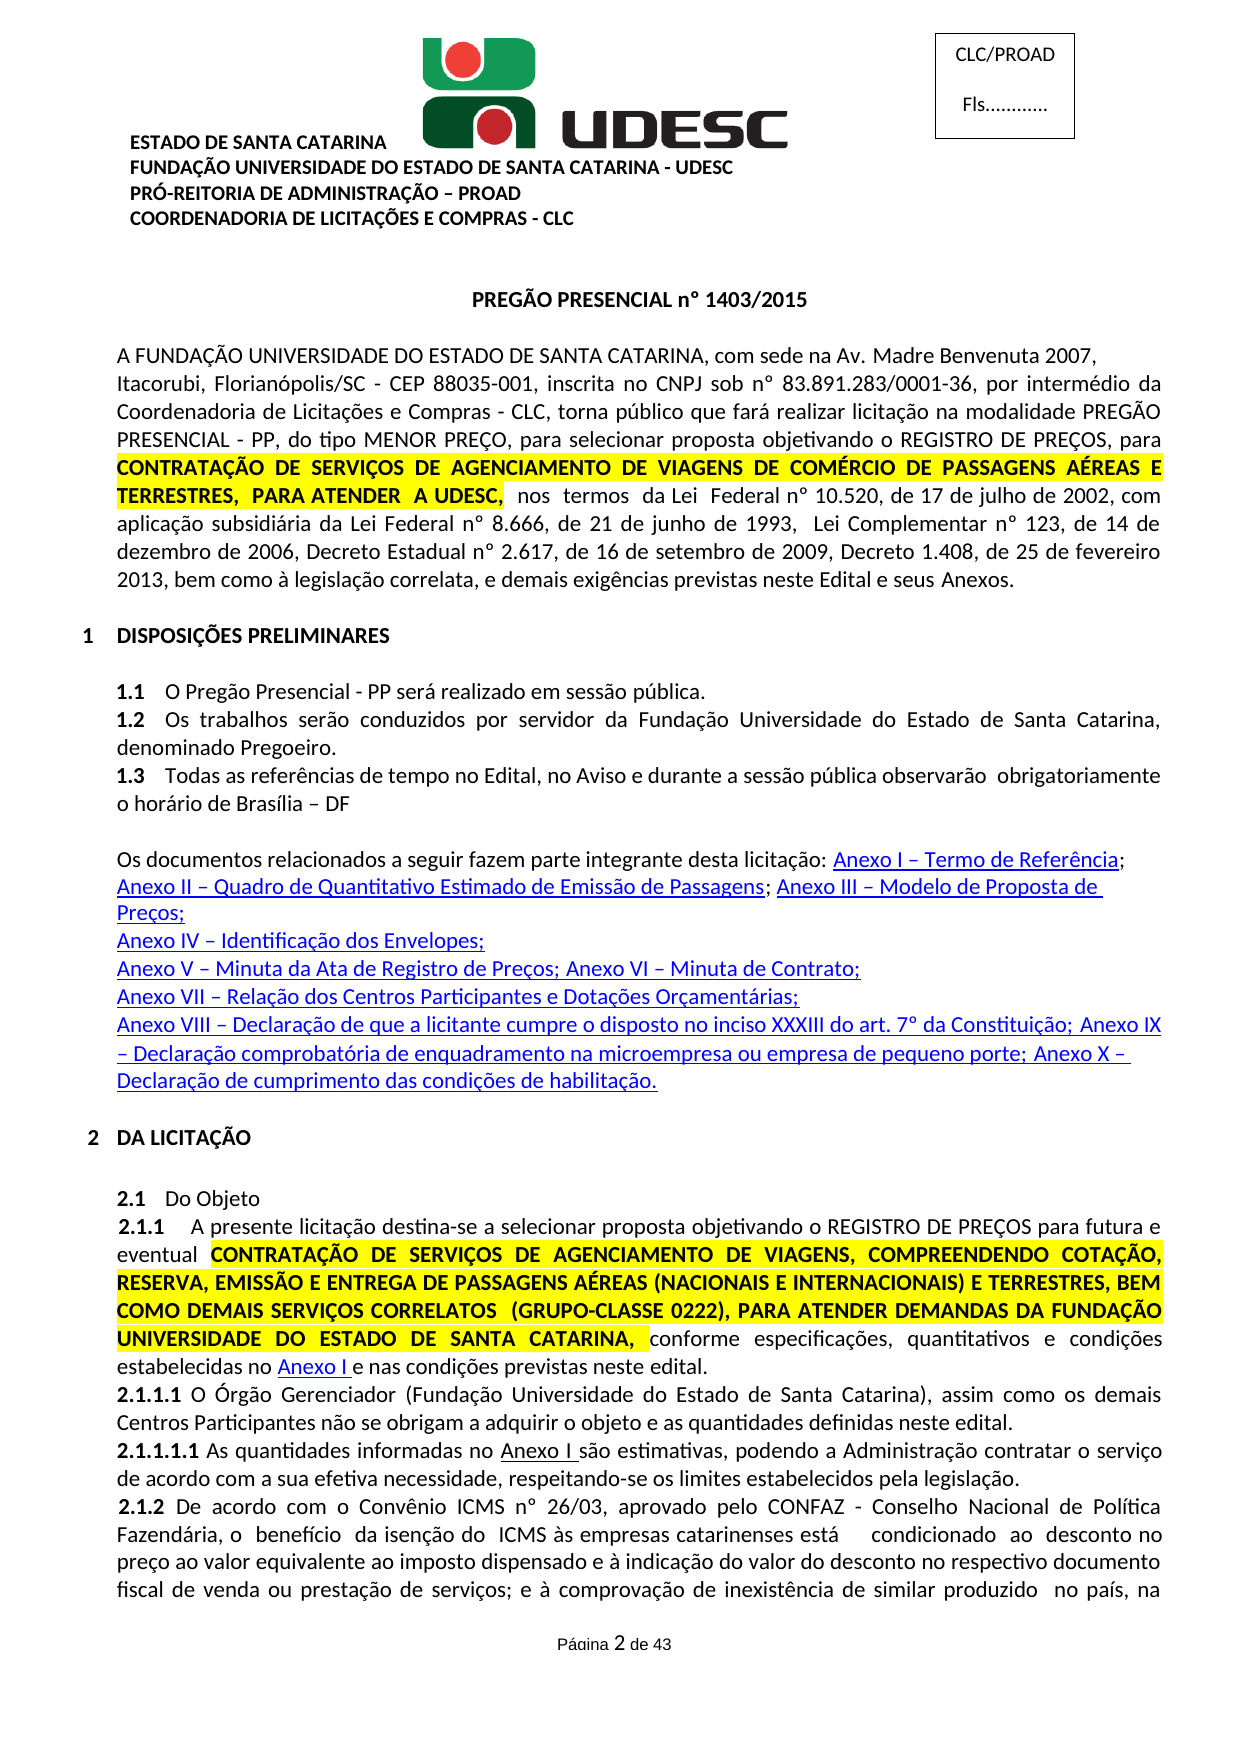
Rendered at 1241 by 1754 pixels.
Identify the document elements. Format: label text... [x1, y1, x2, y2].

text Anexo II – Quadro de Quantitativo Estimado de Emissão de Passagens; Anexo III – Modelo de Proposta de Preços; [117, 873, 1163, 926]
list Todas as referências de tempo no Edital, no Aviso e durante a sessão pública observarão obrigatoriamente o horário de Brasília – DF [116, 761, 1163, 817]
list O Pregão Presencial - PP será realizado em sessão pública. [116, 677, 1163, 705]
text Os documentos relacionados a seguir fazem parte integrante desta licitação: Anexo I – Termo de Referência; [117, 818, 1163, 873]
text A FUNDAÇÃO UNIVERSIDADE DO ESTADO DE SANTA CATARINA, com sede na Av. Madre Benvenuta 2007, [117, 341, 1163, 369]
text Itacorubi, Florianópolis/SC - CEP 88035-001, inscrita no CNPJ sob nº 83.891.283/0001-36, por intermédio da Coordenadoria de Licitações e Compras - CLC, torna público que fará realizar licitação na modalidade PREGÃO PRESENCIAL - PP, do tipo MENOR PREÇO, para selecionar proposta objetivando o REGISTRO DE PREÇOS, para CONTRATAÇÃO DE SERVIÇOS DE AGENCIAMENTO DE VIAGENS DE COMÉRCIO DE PASSAGENS AÉREAS E TERRESTRES, PARA ATENDER A UDESC, nos termos da Lei Federal nº 10.520, de 17 de julho de 2002, com aplicação subsidiária da Lei Federal nº 8.666, de 21 de junho de 1993, Lei Complementar nº 123, de 14 de dezembro de 2006, Decreto Estadual nº 2.617, de 16 de setembro de 2009, Decreto 1.408, de 25 de fevereiro 2013, bem como à legislação correlata, e demais exigências previstas neste Edital e seus Anexos. [117, 481, 1163, 593]
list Os trabalhos serão conduzidos por servidor da Fundação Universidade do Estado de Santa Catarina, denominado Pregoeiro. [116, 705, 1163, 761]
text Anexo VIII – Declaração de que a licitante cumpre o disposto no inciso XXXIII do art. 7º da Constituição; Anexo IX – Declaração comprobatória de enquadramento na microempresa ou empresa de pequeno porte; Anexo X – Declaração de cumprimento das condições de habilitação. [117, 1011, 1163, 1095]
subtitle PREGÃO PRESENCIAL nº 1403/2015 [117, 285, 1163, 313]
text 2.1.1.1 O Órgão Gerenciador (Fundação Universidade do Estado de Santa Catarina), assim como os demais Centros Participantes não se obrigam a adquirir o objeto e as quantidades definidas neste edital. [117, 1381, 1163, 1437]
list A presente licitação destina-se a selecionar proposta objetivando o REGISTRO DE PREÇOS para futura e eventual CONTRATAÇÃO DE SERVIÇOS DE AGENCIAMENTO DE VIAGENS, COMPREENDENDO COTAÇÃO, RESERVA, EMISSÃO E ENTREGA DE PASSAGENS AÉREAS (NACIONAIS E INTERNACIONAIS) E TERRESTRES, BEM COMO DEMAIS SERVIÇOS CORRELATOS (GRUPO-CLASSE 0222), PARA ATENDER DEMANDAS DA FUNDAÇÃO UNIVERSIDADE DO ESTADO DE SANTA CATARINA, conforme especificações, quantitativos e condições estabelecidas no Anexo I e nas condições previstas neste edital. [117, 1212, 1163, 1269]
text Anexo VII – Relação dos Centros Participantes e Dotações Orçamentárias; [117, 982, 1163, 1011]
text 2.1.1.1.1 As quantidades informadas no Anexo I são estimativas, podendo a Administração contratar o serviço de acordo com a sua efetiva necessidade, respeitando-se os limites estabelecidos pela legislação. [117, 1437, 1163, 1493]
text Itacorubi, Florianópolis/SC - CEP 88035-001, inscrita no CNPJ sob nº 83.891.283/0001-36, por intermédio da Coordenadoria de Licitações e Compras - CLC, torna público que fará realizar licitação na modalidade PREGÃO PRESENCIAL - PP, do tipo MENOR PREÇO, para selecionar proposta objetivando o REGISTRO DE PREÇOS, para CONTRATAÇÃO DE SERVIÇOS DE AGENCIAMENTO DE VIAGENS DE COMÉRCIO DE PASSAGENS AÉREAS E TERRESTRES, PARA ATENDER A UDESC, nos termos da Lei Federal nº 10.520, de 17 de julho de 2002, com aplicação subsidiária da Lei Federal nº 8.666, de 21 de junho de 1993, Lei Complementar nº 123, de 14 de dezembro de 2006, Decreto Estadual nº 2.617, de 16 de setembro de 2009, Decreto 1.408, de 25 de fevereiro 2013, bem como à legislação correlata, e demais exigências previstas neste Edital e seus Anexos. [117, 369, 1163, 453]
text Anexo V – Minuta da Ata de Registro de Preços; Anexo VI – Minuta de Contrato; [117, 954, 1163, 982]
picture [422, 38, 789, 149]
subtitle DISPOSIÇÕES PRELIMINARES [82, 621, 1163, 649]
list Do Objeto [117, 1184, 1163, 1212]
text Anexo IV – Identificação dos Envelopes; [117, 926, 1163, 954]
subtitle DA LICITAÇÃO [87, 1123, 1163, 1151]
list A presente licitação destina-se a selecionar proposta objetivando o REGISTRO DE PREÇOS para futura e eventual CONTRATAÇÃO DE SERVIÇOS DE AGENCIAMENTO DE VIAGENS, COMPREENDENDO COTAÇÃO, RESERVA, EMISSÃO E ENTREGA DE PASSAGENS AÉREAS (NACIONAIS E INTERNACIONAIS) E TERRESTRES, BEM COMO DEMAIS SERVIÇOS CORRELATOS (GRUPO-CLASSE 0222), PARA ATENDER DEMANDAS DA FUNDAÇÃO UNIVERSIDADE DO ESTADO DE SANTA CATARINA, conforme especificações, quantitativos e condições estabelecidas no Anexo I e nas condições previstas neste edital. [117, 1324, 1163, 1381]
